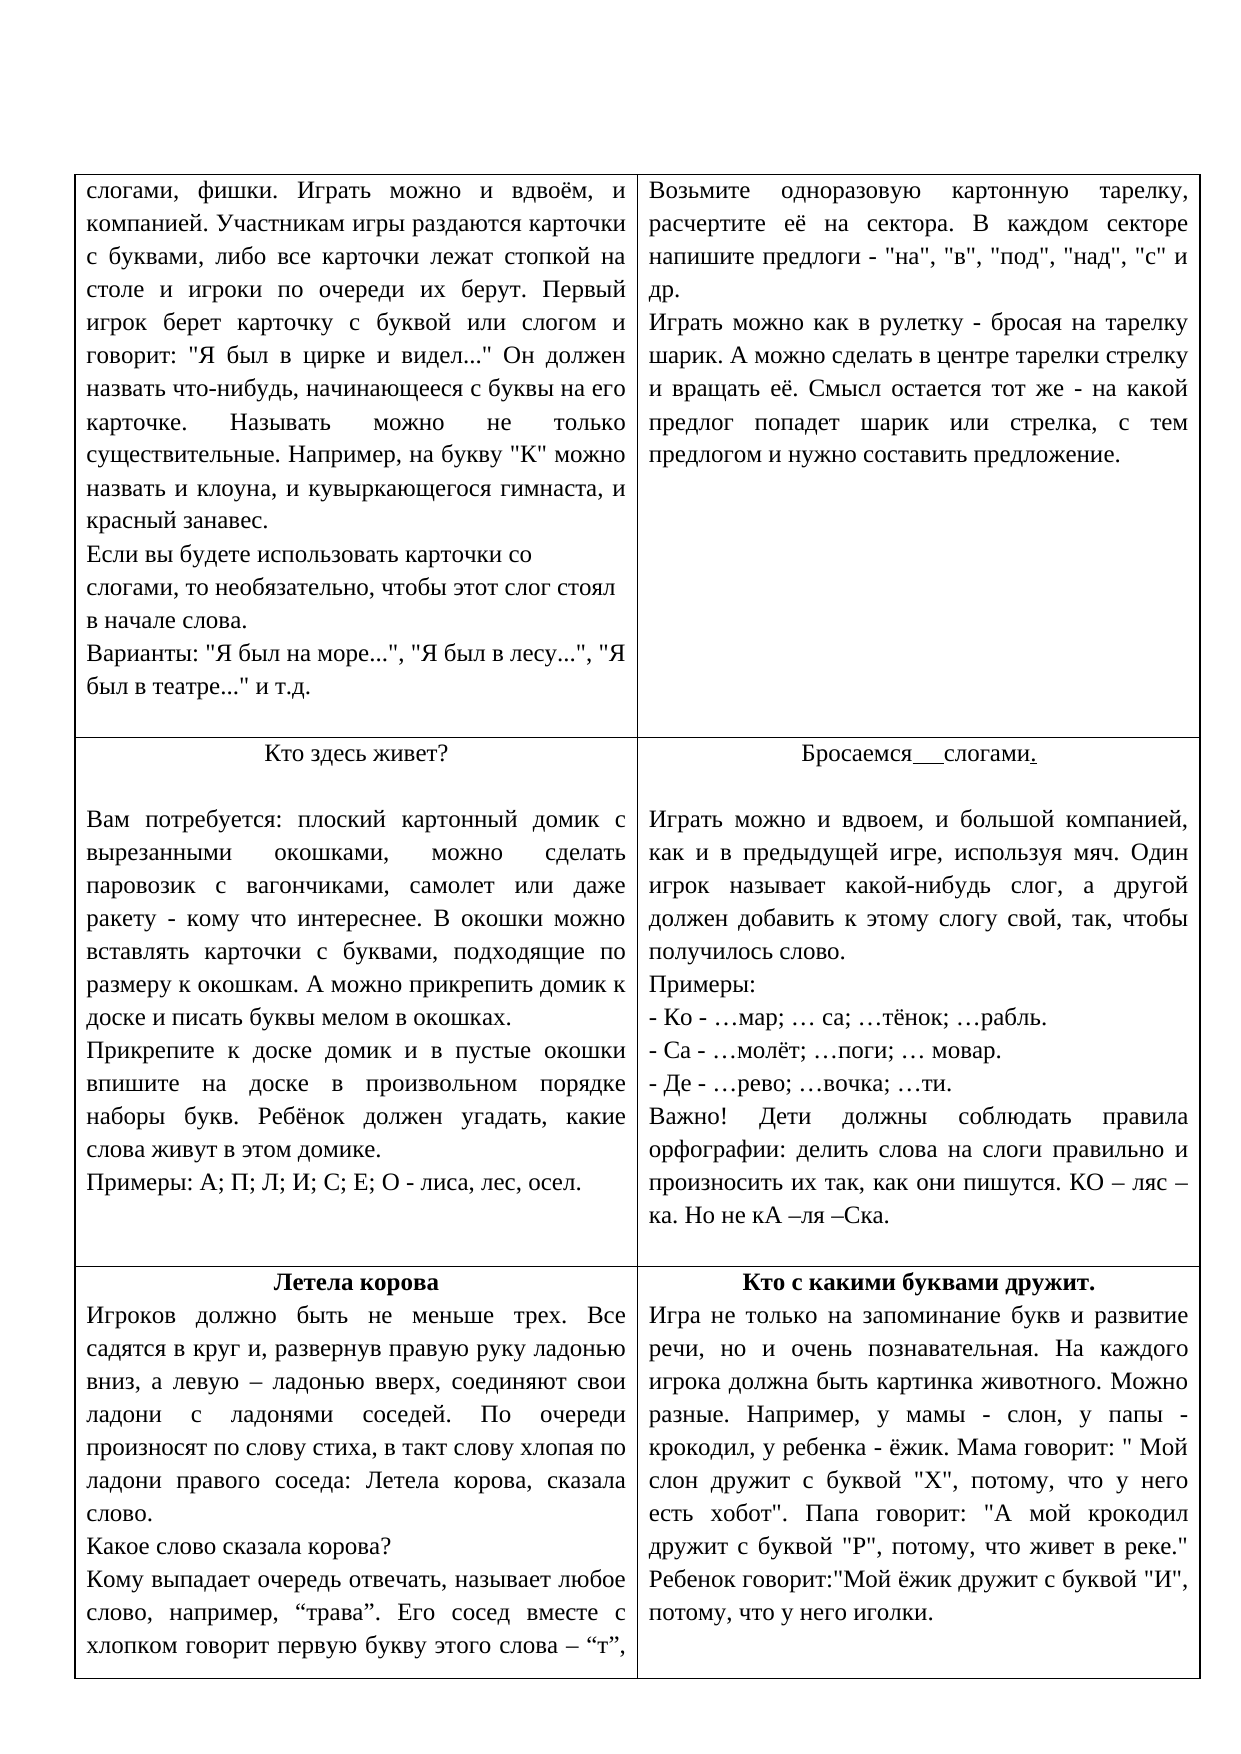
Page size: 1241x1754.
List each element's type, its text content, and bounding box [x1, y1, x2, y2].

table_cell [638, 1267, 1199, 1678]
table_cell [76, 1267, 637, 1678]
table_cell Бросаемся слогами. Играть можно и вдвоем, и большой компанией, как и в предыдущей игре, используя мяч. Один игрок называет какой-нибудь слог, а другой должен добавить к этому слогу свой, так, чтобы получилось слово. Примеры: - Ко - …мар; … са; …тёнок; …рабль. - Са - …молёт; …поги; … мовар. - Де - …рево; …вочка; …ти. Важно! Дети должны соблюдать правила орфографии: делить слова на слоги правильно и произносить их так, как они пишутся. КО – ляс – ка. Но не кА –ля –Ска. [638, 738, 1199, 1266]
table_cell Кто здесь живет? Вам потребуется: плоский картонный домик с вырезанными окошками, можно сделать паровозик с вагончиками, самолет или даже ракету - кому что интереснее. В окошки можно вставлять карточки с буквами, подходящие по размеру к окошкам. А можно прикрепить домик к доске и писать буквы мелом в окошках. Прикрепите к доске домик и в пустые окошки впишите на доске в произвольном порядке наборы букв. Ребёнок должен угадать, какие слова живут в этом домике. Примеры: А; П; Л; И; С; Е; О - лиса, лес, осел. [76, 738, 637, 1266]
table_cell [76, 175, 637, 737]
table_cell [638, 175, 1199, 737]
